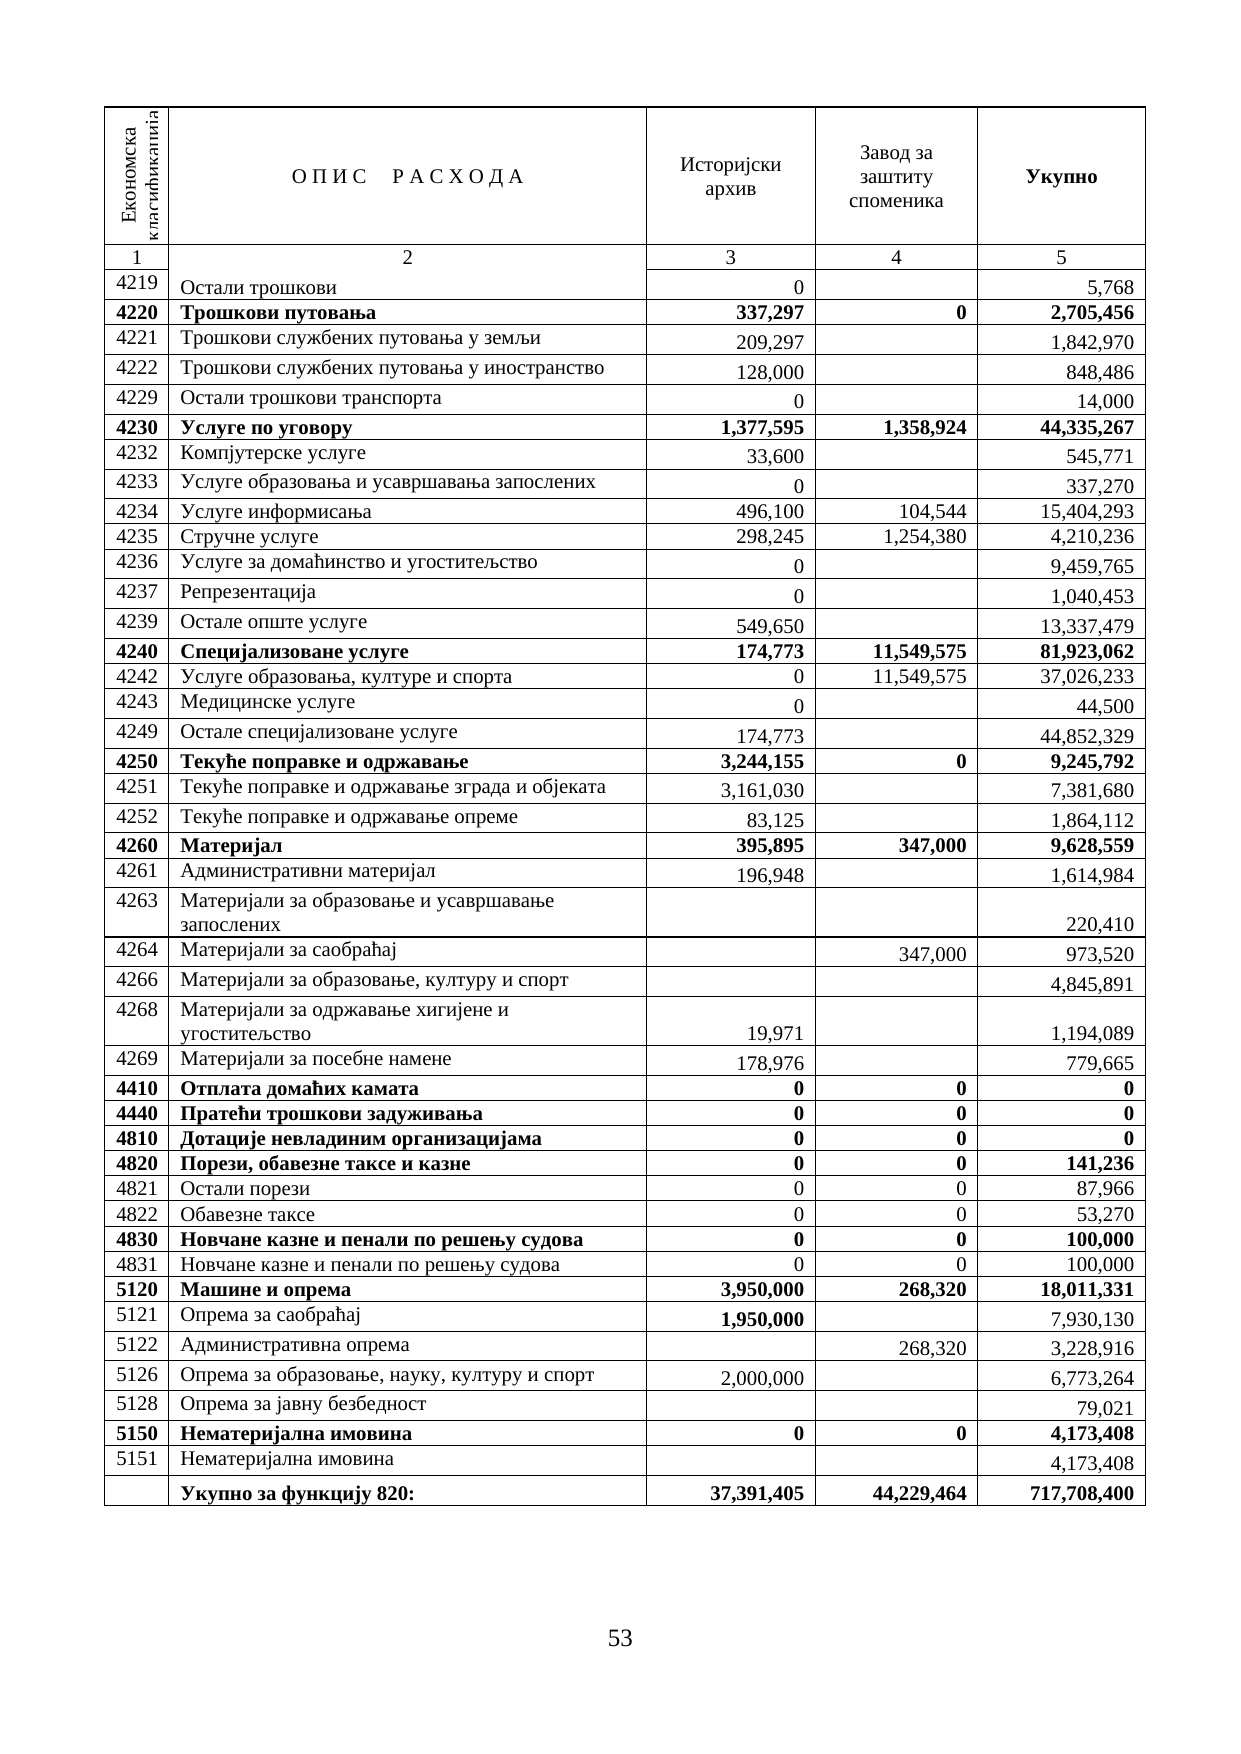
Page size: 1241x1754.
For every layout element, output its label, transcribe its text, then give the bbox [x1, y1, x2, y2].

table_cell 4266 [105, 967, 168, 996]
table_cell 0 [816, 1126, 977, 1150]
table_cell Новчане казне и пенали по решењу судова [169, 1252, 646, 1276]
table_cell [816, 579, 977, 608]
table_cell 2 [169, 245, 646, 269]
table_cell 100,000 [978, 1227, 1145, 1251]
table_cell 4261 [105, 859, 168, 887]
table_header Историјски архив [647, 108, 815, 244]
table_cell 395,895 [647, 833, 815, 857]
table_cell 0 [647, 1101, 815, 1125]
table_cell 3,228,916 [978, 1332, 1145, 1360]
table_cell Услуге за домаћинство и угоститељство [169, 550, 646, 578]
table_cell 4260 [105, 833, 168, 857]
table_cell 4240 [105, 639, 168, 663]
table_cell Услуге образовања, културе и спорта [169, 664, 646, 688]
table_cell 53,270 [978, 1201, 1145, 1226]
table_cell 4229 [105, 385, 168, 413]
table_cell 4220 [105, 300, 168, 324]
table_cell 0 [816, 1101, 977, 1125]
table_cell 0 [978, 1076, 1145, 1100]
table_cell 7,930,130 [978, 1302, 1145, 1331]
table_cell 33,600 [647, 440, 815, 468]
table_cell 3,161,030 [647, 774, 815, 802]
table_cell 141,236 [978, 1151, 1145, 1175]
table_cell 0 [647, 689, 815, 718]
table_cell Текуће поправке и одржавање опреме [169, 804, 646, 832]
table_cell 0 [816, 1421, 977, 1445]
table_cell 0 [816, 1076, 977, 1100]
table_cell 2,705,456 [978, 300, 1145, 324]
table_cell [816, 1391, 977, 1420]
table_cell 5,768 [978, 270, 1145, 299]
table_cell 81,923,062 [978, 639, 1145, 663]
table_cell [816, 1046, 977, 1075]
table_cell 6,773,264 [978, 1361, 1145, 1390]
table_cell 174,773 [647, 719, 815, 748]
table_cell [816, 997, 977, 1045]
table_cell Услуге по уговору [169, 415, 646, 439]
table_cell 196,948 [647, 859, 815, 887]
table_cell 3,244,155 [647, 749, 815, 773]
table_cell Oстале опште услуге [169, 609, 646, 638]
table_cell [647, 888, 815, 936]
table_cell Обавезне таксе [169, 1201, 646, 1226]
table_header Економска класификација [105, 108, 168, 244]
table_cell 1,614,984 [978, 859, 1145, 887]
table_cell 4264 [105, 938, 168, 966]
table_cell 4222 [105, 355, 168, 384]
table_cell 1,194,089 [978, 997, 1145, 1045]
table_cell 14,000 [978, 385, 1145, 413]
table_cell 4232 [105, 440, 168, 468]
table_cell Трошкови службених путовања у земљи [169, 325, 646, 354]
table_cell 0 [647, 1176, 815, 1200]
table_cell 4269 [105, 1046, 168, 1075]
table_cell 973,520 [978, 938, 1145, 966]
table_cell 337,270 [978, 470, 1145, 498]
table_cell 4251 [105, 774, 168, 802]
table_cell 1,358,924 [816, 415, 977, 439]
table_cell Остали трошкови транспорта [169, 385, 646, 413]
table_header Завод за заштиту споменика [816, 108, 977, 244]
table_cell 0 [647, 579, 815, 608]
table_cell 1,842,970 [978, 325, 1145, 354]
table_cell 4810 [105, 1126, 168, 1150]
table_cell [647, 1446, 815, 1475]
table_cell 9,245,792 [978, 749, 1145, 773]
table_cell [105, 1476, 168, 1505]
table_cell 0 [816, 1151, 977, 1175]
table_cell 5151 [105, 1446, 168, 1475]
table_cell Материјали за одржавање хигијене и угоститељство [169, 997, 646, 1045]
table_cell 4440 [105, 1101, 168, 1125]
table_cell Нематеријална имовина [169, 1421, 646, 1445]
table_cell 5121 [105, 1302, 168, 1331]
table_cell 44,500 [978, 689, 1145, 718]
table_cell 0 [816, 1227, 977, 1251]
table_cell 0 [978, 1126, 1145, 1150]
table_cell 4830 [105, 1227, 168, 1251]
table_cell 209,297 [647, 325, 815, 354]
table_cell Пратећи трошкови задуживања [169, 1101, 646, 1125]
table_cell Репрезентација [169, 579, 646, 608]
table_cell 4252 [105, 804, 168, 832]
table_cell 5120 [105, 1277, 168, 1301]
table_cell 4822 [105, 1201, 168, 1226]
table_cell 2,000,000 [647, 1361, 815, 1390]
table_cell 11,549,575 [816, 664, 977, 688]
table_cell 44,852,329 [978, 719, 1145, 748]
table_cell 18,011,331 [978, 1277, 1145, 1301]
table_cell 4820 [105, 1151, 168, 1175]
table_cell Трошкови путовања [169, 300, 646, 324]
table_cell 5126 [105, 1361, 168, 1390]
table_cell 5 [978, 245, 1145, 269]
table_cell [816, 325, 977, 354]
table_cell Порези, обавезне таксе и казне [169, 1151, 646, 1175]
table_cell Нематеријална имовина [169, 1446, 646, 1475]
table_cell Компјутерске услуге [169, 440, 646, 468]
table_cell 1,377,595 [647, 415, 815, 439]
table_cell [816, 1302, 977, 1331]
table_cell [816, 804, 977, 832]
table_cell 13,337,479 [978, 609, 1145, 638]
table_cell Медицинске услуге [169, 689, 646, 718]
table_cell [816, 1361, 977, 1390]
table_cell 11,549,575 [816, 639, 977, 663]
table_cell Опрема за јавну безбедност [169, 1391, 646, 1420]
table_cell 178,976 [647, 1046, 815, 1075]
table_cell 3 [647, 245, 815, 269]
table_cell Трошкови службених путовања у иностранство [169, 355, 646, 384]
table_cell 3,950,000 [647, 1277, 815, 1301]
table_cell [647, 1391, 815, 1420]
table_cell 4,173,408 [978, 1421, 1145, 1445]
table_cell 87,966 [978, 1176, 1145, 1200]
table_cell Текуће поправке и одржавање зграда и објеката [169, 774, 646, 802]
table_cell 44,229,464 [816, 1476, 977, 1505]
table_cell 0 [816, 1252, 977, 1276]
table_cell 4250 [105, 749, 168, 773]
table_cell [647, 938, 815, 966]
table_cell Опрема за образовање, науку, културу и спорт [169, 1361, 646, 1390]
table_cell Материјали за образовање, културу и спорт [169, 967, 646, 996]
table_cell 174,773 [647, 639, 815, 663]
table_cell 0 [816, 300, 977, 324]
table_cell 0 [647, 1252, 815, 1276]
table_cell [647, 1332, 815, 1360]
table_cell 268,320 [816, 1277, 977, 1301]
table_cell 4233 [105, 470, 168, 498]
table_cell 1,950,000 [647, 1302, 815, 1331]
table_cell 347,000 [816, 833, 977, 857]
table_cell 4831 [105, 1252, 168, 1276]
table_cell 4249 [105, 719, 168, 748]
table_cell Машине и опрема [169, 1277, 646, 1301]
table_cell 0 [816, 1201, 977, 1226]
table_cell 4234 [105, 499, 168, 523]
table_cell 5150 [105, 1421, 168, 1445]
table_cell [816, 355, 977, 384]
table_cell 128,000 [647, 355, 815, 384]
table_cell 1,254,380 [816, 524, 977, 548]
table_cell [816, 967, 977, 996]
table_cell Остали порези [169, 1176, 646, 1200]
table_cell 220,410 [978, 888, 1145, 936]
table_cell [816, 550, 977, 578]
table_cell 4243 [105, 689, 168, 718]
table_cell Отплата домаћих камата [169, 1076, 646, 1100]
table_cell 779,665 [978, 1046, 1145, 1075]
table_cell Административни материјал [169, 859, 646, 887]
table_cell 4230 [105, 415, 168, 439]
table_cell 0 [647, 1126, 815, 1150]
table_cell 4236 [105, 550, 168, 578]
table_cell 549,650 [647, 609, 815, 638]
table_cell Материјали за посебне намене [169, 1046, 646, 1075]
table_cell 0 [647, 1201, 815, 1226]
table_cell 4242 [105, 664, 168, 688]
table_cell 104,544 [816, 499, 977, 523]
table_cell 4263 [105, 888, 168, 936]
table_cell 4219 [105, 270, 168, 299]
table_cell 0 [647, 550, 815, 578]
table_cell 4821 [105, 1176, 168, 1200]
table_cell 0 [647, 1227, 815, 1251]
table_cell Текуће поправке и одржавање [169, 749, 646, 773]
table_cell 9,459,765 [978, 550, 1145, 578]
table_cell 5122 [105, 1332, 168, 1360]
table_cell 4,845,891 [978, 967, 1145, 996]
table_cell 0 [647, 1076, 815, 1100]
table_cell 4,173,408 [978, 1446, 1145, 1475]
table_cell [816, 470, 977, 498]
table_cell 298,245 [647, 524, 815, 548]
table_cell [816, 609, 977, 638]
table_cell 4,210,236 [978, 524, 1145, 548]
table_cell Остали трошкови [169, 269, 646, 299]
table_cell 848,486 [978, 355, 1145, 384]
table_cell 4268 [105, 997, 168, 1045]
table_cell [816, 385, 977, 413]
table_cell 1 [105, 245, 168, 269]
table_cell [816, 1446, 977, 1475]
table_cell 0 [816, 1176, 977, 1200]
table_cell 0 [647, 470, 815, 498]
table_cell 7,381,680 [978, 774, 1145, 802]
table_cell 44,335,267 [978, 415, 1145, 439]
table_cell 0 [647, 270, 815, 299]
table_cell Материјал [169, 833, 646, 857]
table_cell Дотације невладиним организацијама [169, 1126, 646, 1150]
table_cell Специјализоване услуге [169, 639, 646, 663]
table_cell 37,391,405 [647, 1476, 815, 1505]
table_cell 0 [647, 1421, 815, 1445]
table_cell 4239 [105, 609, 168, 638]
table_cell [816, 859, 977, 887]
table_cell 1,040,453 [978, 579, 1145, 608]
table_cell 0 [647, 1151, 815, 1175]
table_cell [816, 440, 977, 468]
table_cell Новчане казне и пенали по решењу судова [169, 1227, 646, 1251]
table_cell [816, 719, 977, 748]
table_cell Материјали за образовање и усавршавање запослених [169, 888, 646, 936]
table_cell 100,000 [978, 1252, 1145, 1276]
table_cell 83,125 [647, 804, 815, 832]
table_cell Укупно за функцију 820: [169, 1476, 646, 1505]
table_cell 37,026,233 [978, 664, 1145, 688]
table_cell 9,628,559 [978, 833, 1145, 857]
table_cell 79,021 [978, 1391, 1145, 1420]
table_cell 5128 [105, 1391, 168, 1420]
table_cell 15,404,293 [978, 499, 1145, 523]
table_cell [816, 774, 977, 802]
table_cell 268,320 [816, 1332, 977, 1360]
table_cell Административна опрема [169, 1332, 646, 1360]
table_cell Опрема за саобраћај [169, 1302, 646, 1331]
table_cell 0 [647, 385, 815, 413]
table_cell Услуге информисања [169, 499, 646, 523]
table_cell 4237 [105, 579, 168, 608]
table_cell 4221 [105, 325, 168, 354]
table_cell 0 [816, 749, 977, 773]
table_cell 496,100 [647, 499, 815, 523]
table_cell 0 [978, 1101, 1145, 1125]
table_cell [816, 888, 977, 936]
table_cell 717,708,400 [978, 1476, 1145, 1505]
table_cell [647, 967, 815, 996]
table_cell Материјали за саобраћај [169, 938, 646, 966]
table_cell [816, 270, 977, 299]
table_header О П И С Р А С Х О Д А [169, 108, 646, 244]
table_cell 19,971 [647, 997, 815, 1045]
table_cell [816, 689, 977, 718]
table_cell 4235 [105, 524, 168, 548]
table_cell 4 [816, 245, 977, 269]
table_cell Услуге образовања и усавршавања запослених [169, 470, 646, 498]
table_cell Остале специјализоване услуге [169, 719, 646, 748]
table_cell Стручне услуге [169, 524, 646, 548]
table_cell 347,000 [816, 938, 977, 966]
table_cell 0 [647, 664, 815, 688]
table_header Укупно [978, 108, 1145, 244]
table_cell 1,864,112 [978, 804, 1145, 832]
table_cell 545,771 [978, 440, 1145, 468]
table_cell 337,297 [647, 300, 815, 324]
table_cell 4410 [105, 1076, 168, 1100]
